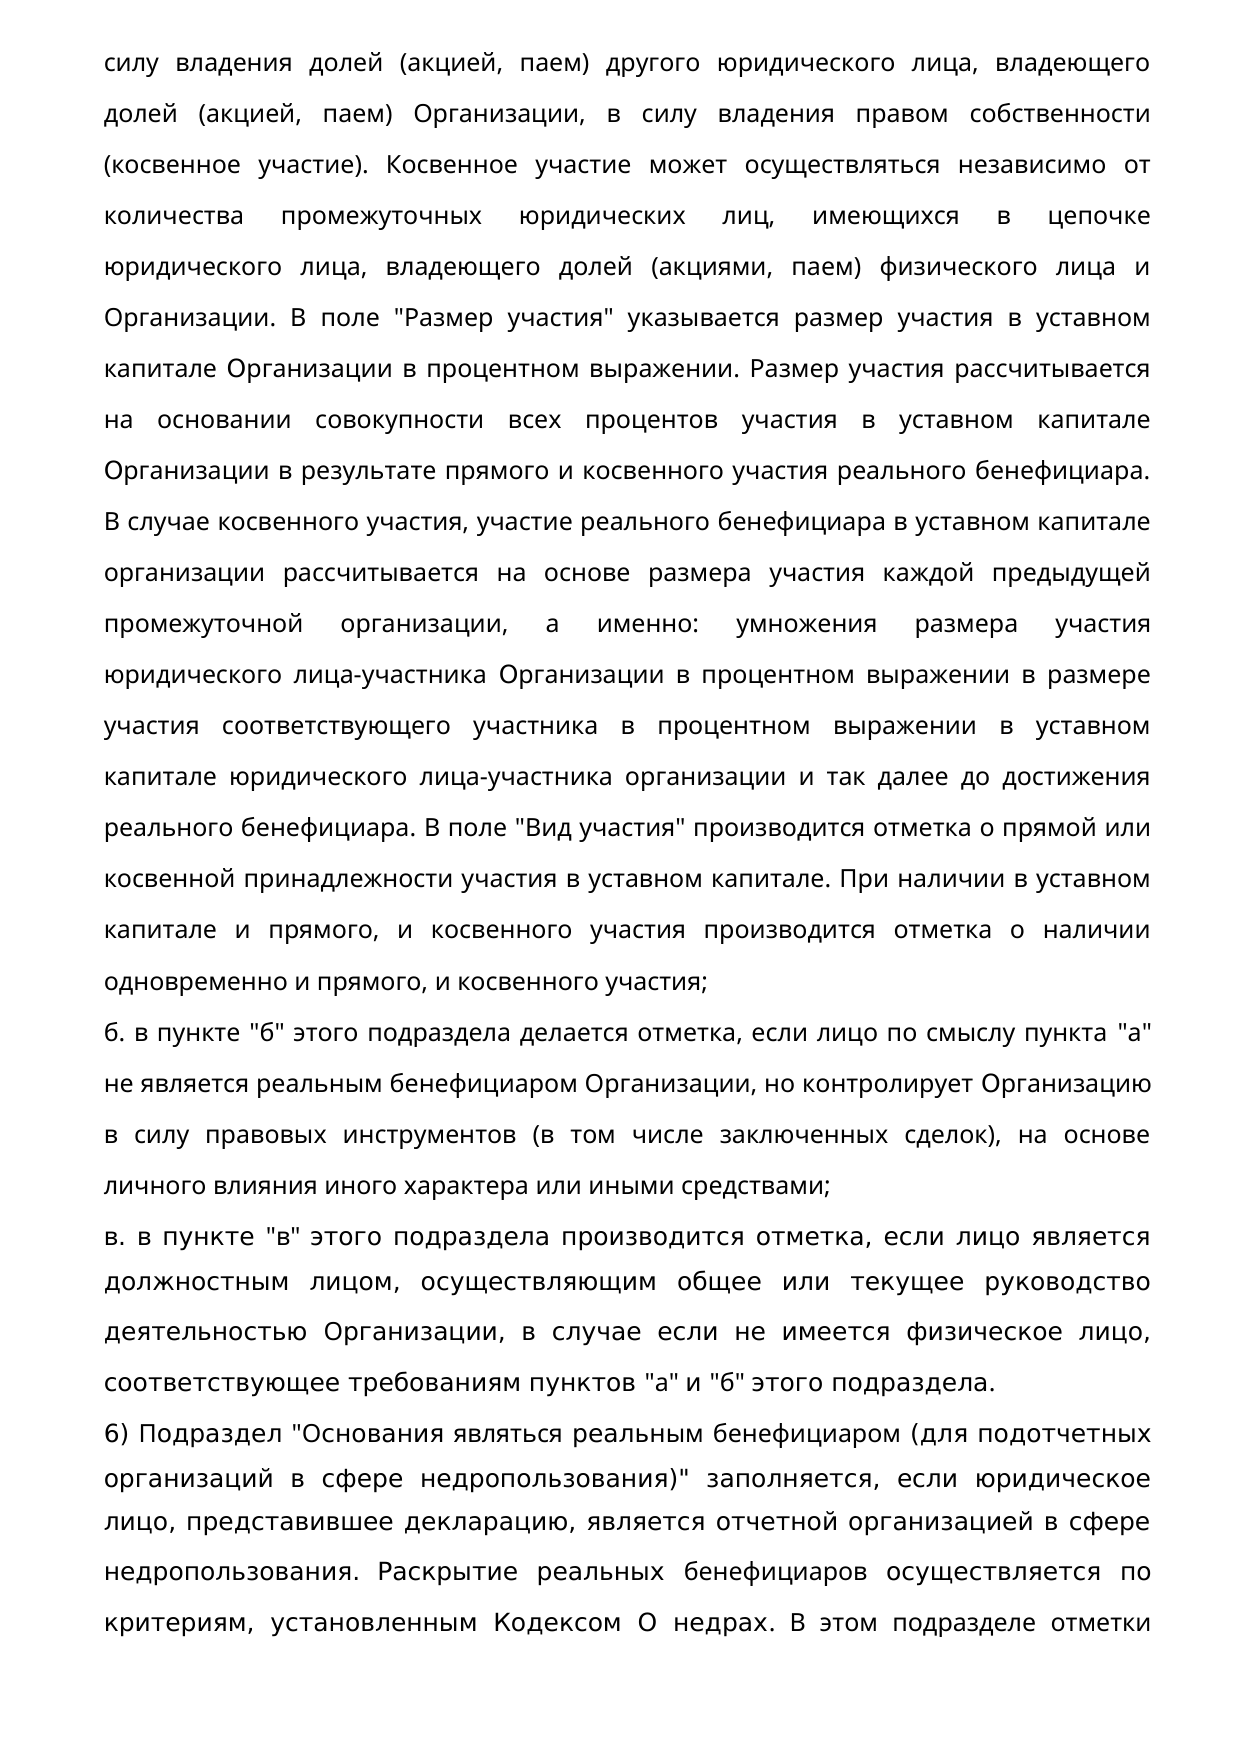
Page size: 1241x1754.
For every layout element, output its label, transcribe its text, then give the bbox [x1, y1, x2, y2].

text б. в пункте "б" этого подраздела делается отметка, если лицо по смыслу пункта "а" не является реальным бенефициаром Организации, но контролирует Օрганизацию в силу правовых инструментов (в том числе заключенных сделок), на основе личного влияния иного характера или иными средствами; [103, 1014, 1152, 1201]
text в. в пункте "в" этого подраздела производится отметка, если лицо является должностным лицом, осуществляющим общее или текущее руководство деятельностью Организации, в случае если не имеется физическое лицо, соответствующее требованиям пунктов "а" и "б" этого подраздела. [103, 1218, 1152, 1398]
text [103, 44, 1152, 997]
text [103, 1415, 1152, 1639]
